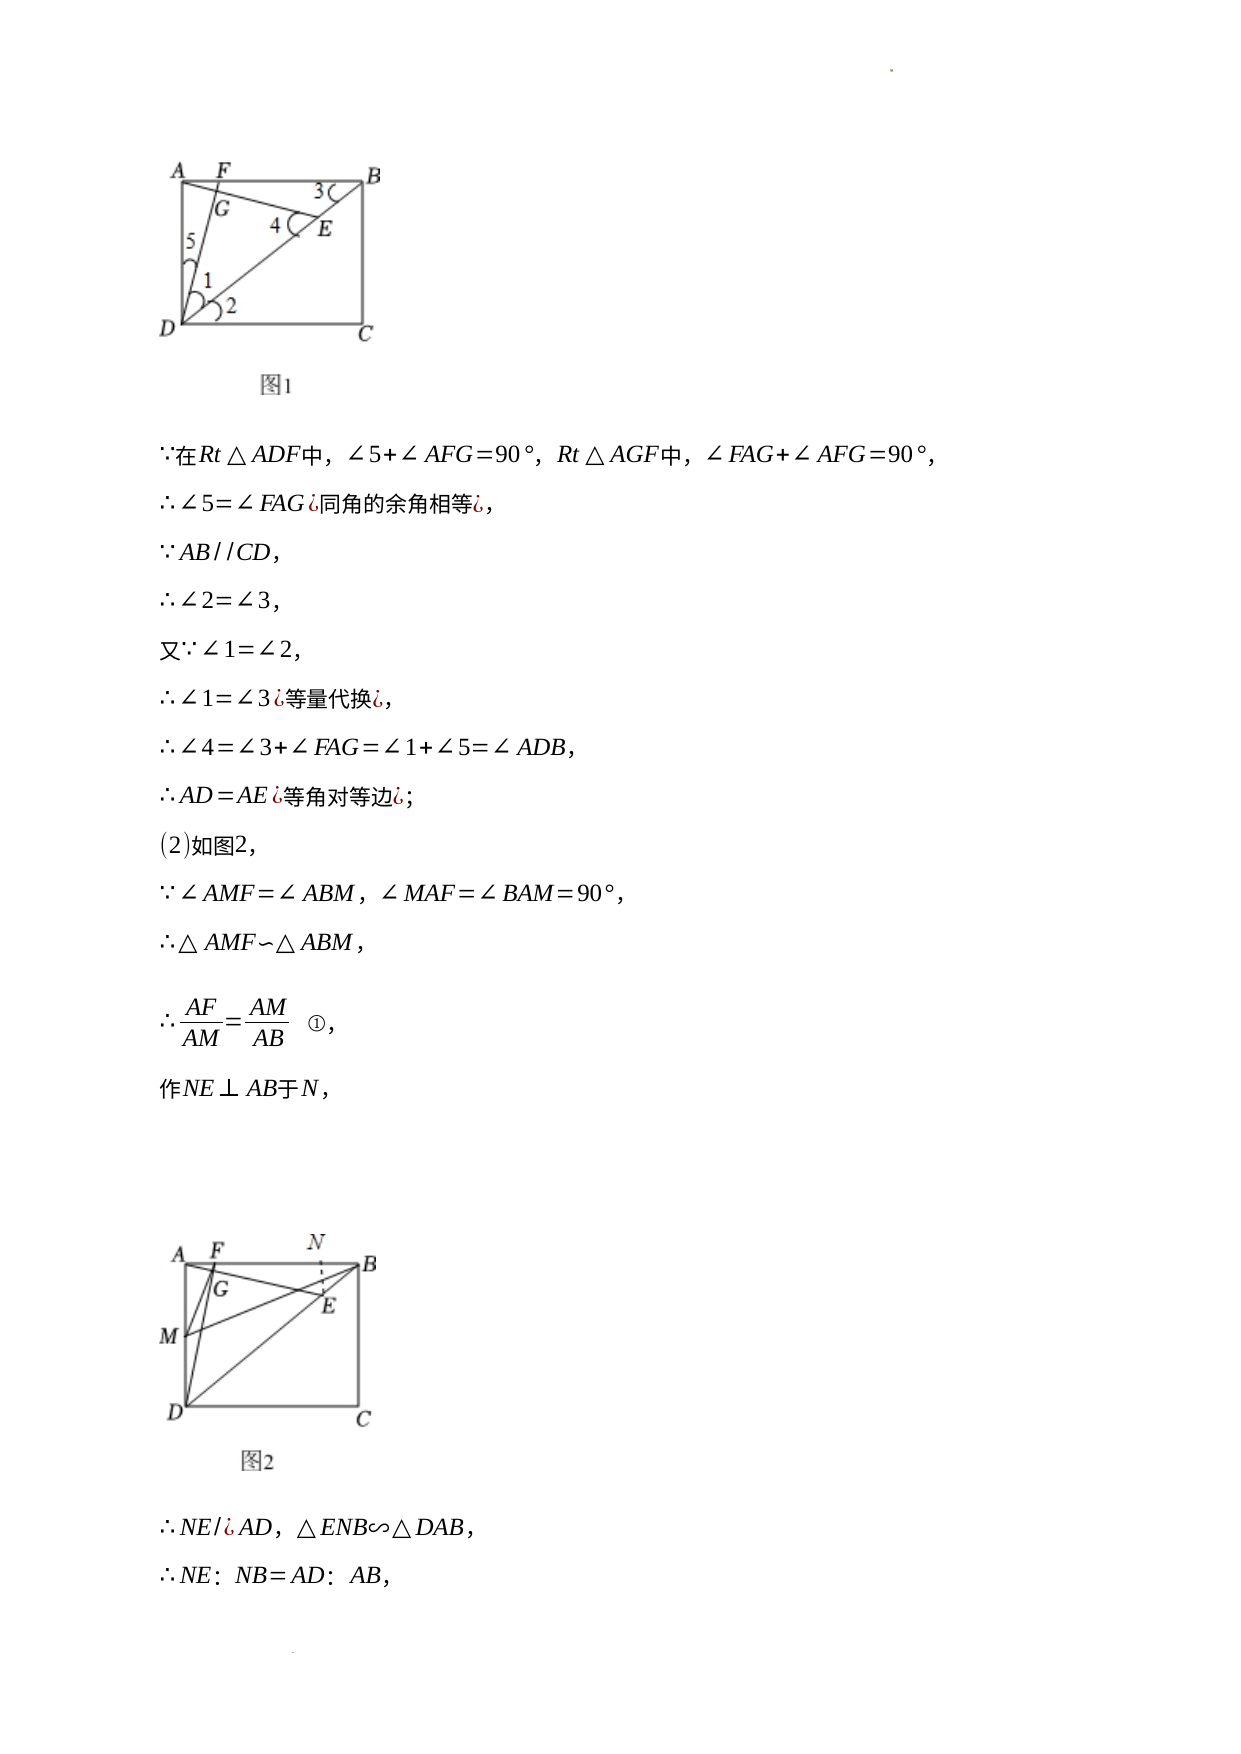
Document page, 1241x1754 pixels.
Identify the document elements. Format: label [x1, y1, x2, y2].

picture [159, 1234, 376, 1471]
text [159, 162, 1081, 1592]
picture [159, 161, 380, 395]
